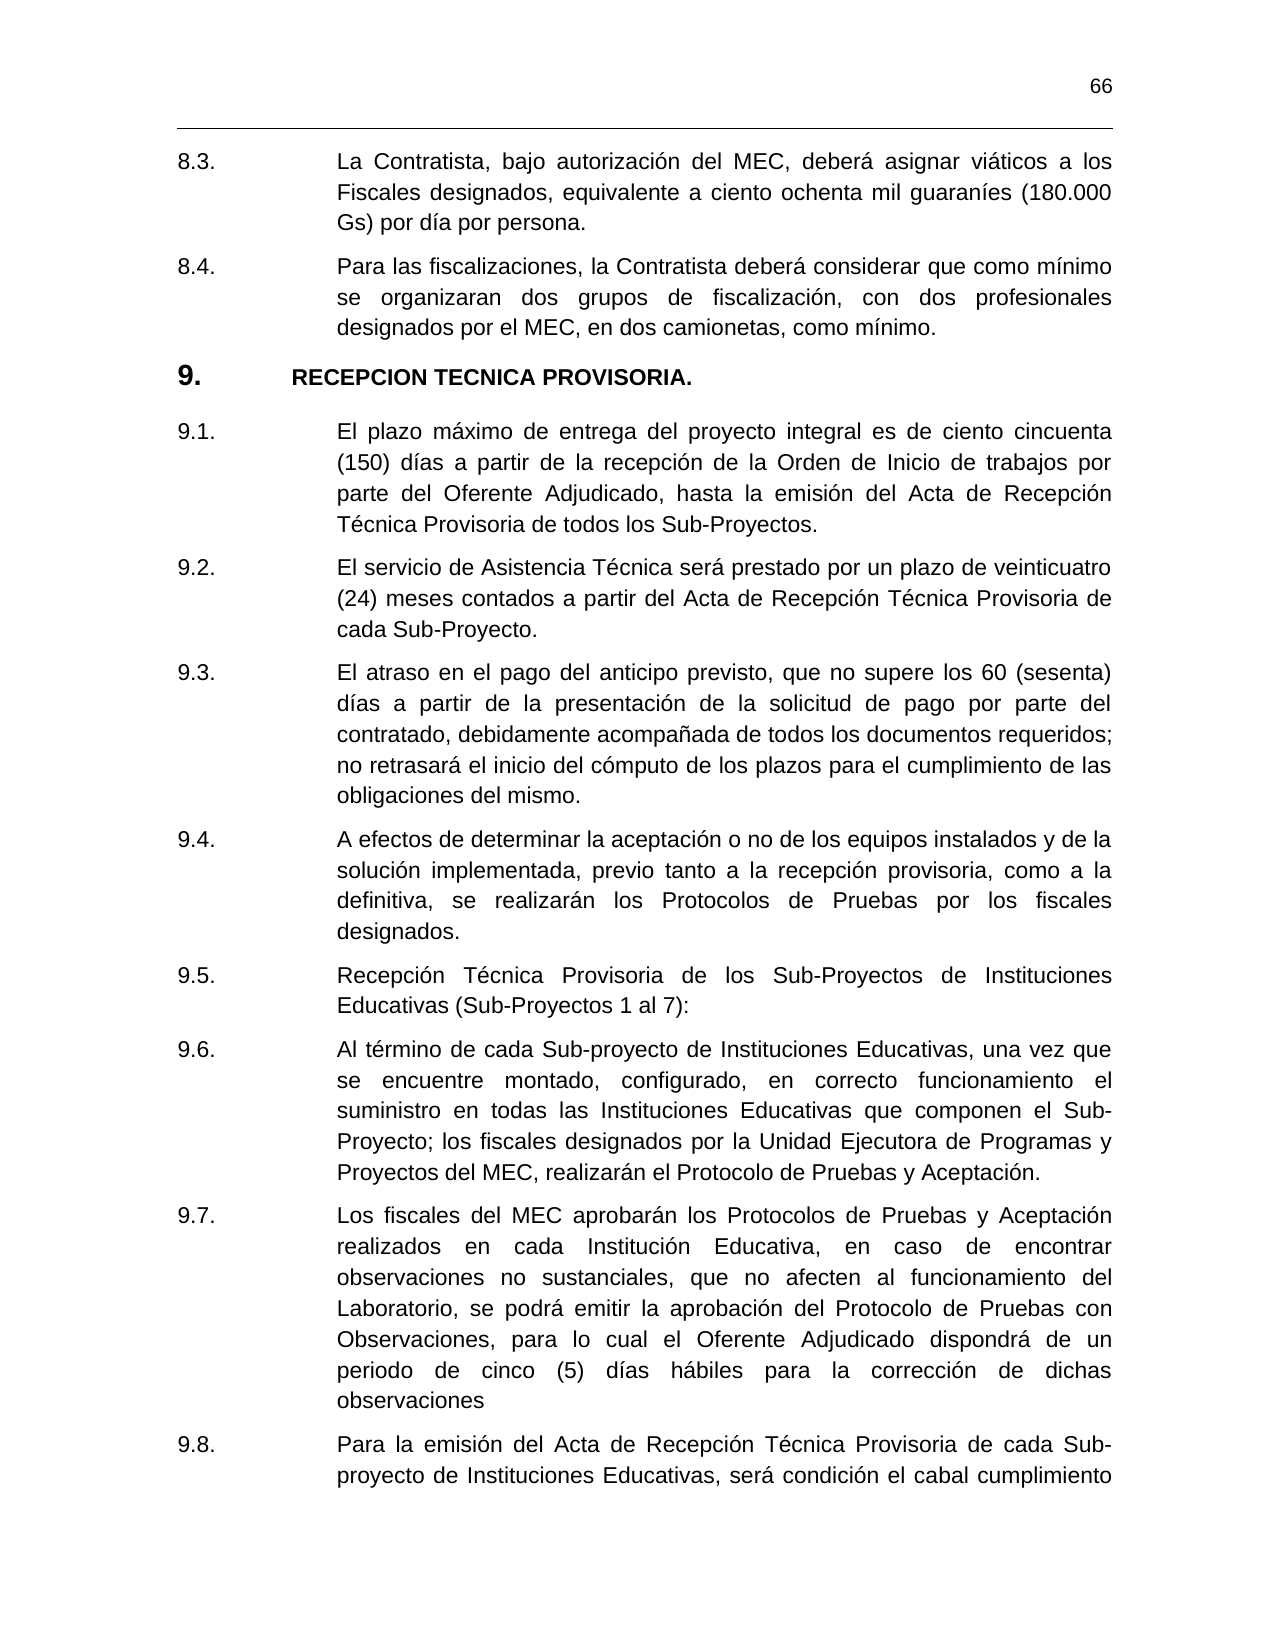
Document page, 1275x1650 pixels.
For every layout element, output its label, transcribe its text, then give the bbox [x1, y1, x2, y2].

text El servicio de Asistencia Técnica será prestado por un plazo de veinticuatro (24) meses contados a partir del Acta de Recepción Técnica Provisoria de cada Sub-Proyecto. [177, 554, 1113, 642]
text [177, 1431, 1113, 1488]
text RECEPCION TECNICA PROVISORIA. [177, 358, 1113, 391]
text Al término de cada Sub-proyecto de Instituciones Educativas, una vez que se encuentre montado, configurado, en correcto funcionamiento el suministro en todas las Instituciones Educativas que componen el Sub-Proyecto; los fiscales designados por la Unidad Ejecutora de Programas y Proyectos del MEC, realizarán el Protocolo de Pruebas y Aceptación. [177, 1036, 1113, 1186]
text Los fiscales del MEC aprobarán los Protocolos de Pruebas y Aceptación realizados en cada Institución Educativa, en caso de encontrar observaciones no sustanciales, que no afecten al funcionamiento del Laboratorio, se podrá emitir la aprobación del Protocolo de Pruebas con Observaciones, para lo cual el Oferente Adjudicado dispondrá de un periodo de cinco (5) días hábiles para la corrección de dichas observaciones [177, 1202, 1113, 1414]
text A efectos de determinar la aceptación o no de los equipos instalados y de la solución implementada, previo tanto a la recepción provisoria, como a la definitiva, se realizarán los Protocolos de Pruebas por los fiscales designados. [177, 826, 1113, 945]
text Para las fiscalizaciones, la Contratista deberá considerar que como mínimo se organizaran dos grupos de fiscalización, con dos profesionales designados por el MEC, en dos camionetas, como mínimo. [177, 253, 1113, 341]
text La Contratista, bajo autorización del MEC, deberá asignar viáticos a los Fiscales designados, equivalente a ciento ochenta mil guaraníes (180.000 Gs) por día por persona. [177, 148, 1113, 236]
text El plazo máximo de entrega del proyecto integral es de ciento cincuenta (150) días a partir de la recepción de la Orden de Inicio de trabajos por parte del Oferente Adjudicado, hasta la emisión del Acta de Recepción Técnica Provisoria de todos los Sub-Proyectos. [177, 418, 1113, 537]
text Recepción Técnica Provisoria de los Sub-Proyectos de Instituciones Educativas (Sub-Proyectos 1 al 7): [177, 962, 1113, 1019]
text El atraso en el pago del anticipo previsto, que no supere los 60 (sesenta) días a partir de la presentación de la solicitud de pago por parte del contratado, debidamente acompañada de todos los documentos requeridos; no retrasará el inicio del cómputo de los plazos para el cumplimiento de las obligaciones del mismo. [177, 659, 1113, 809]
